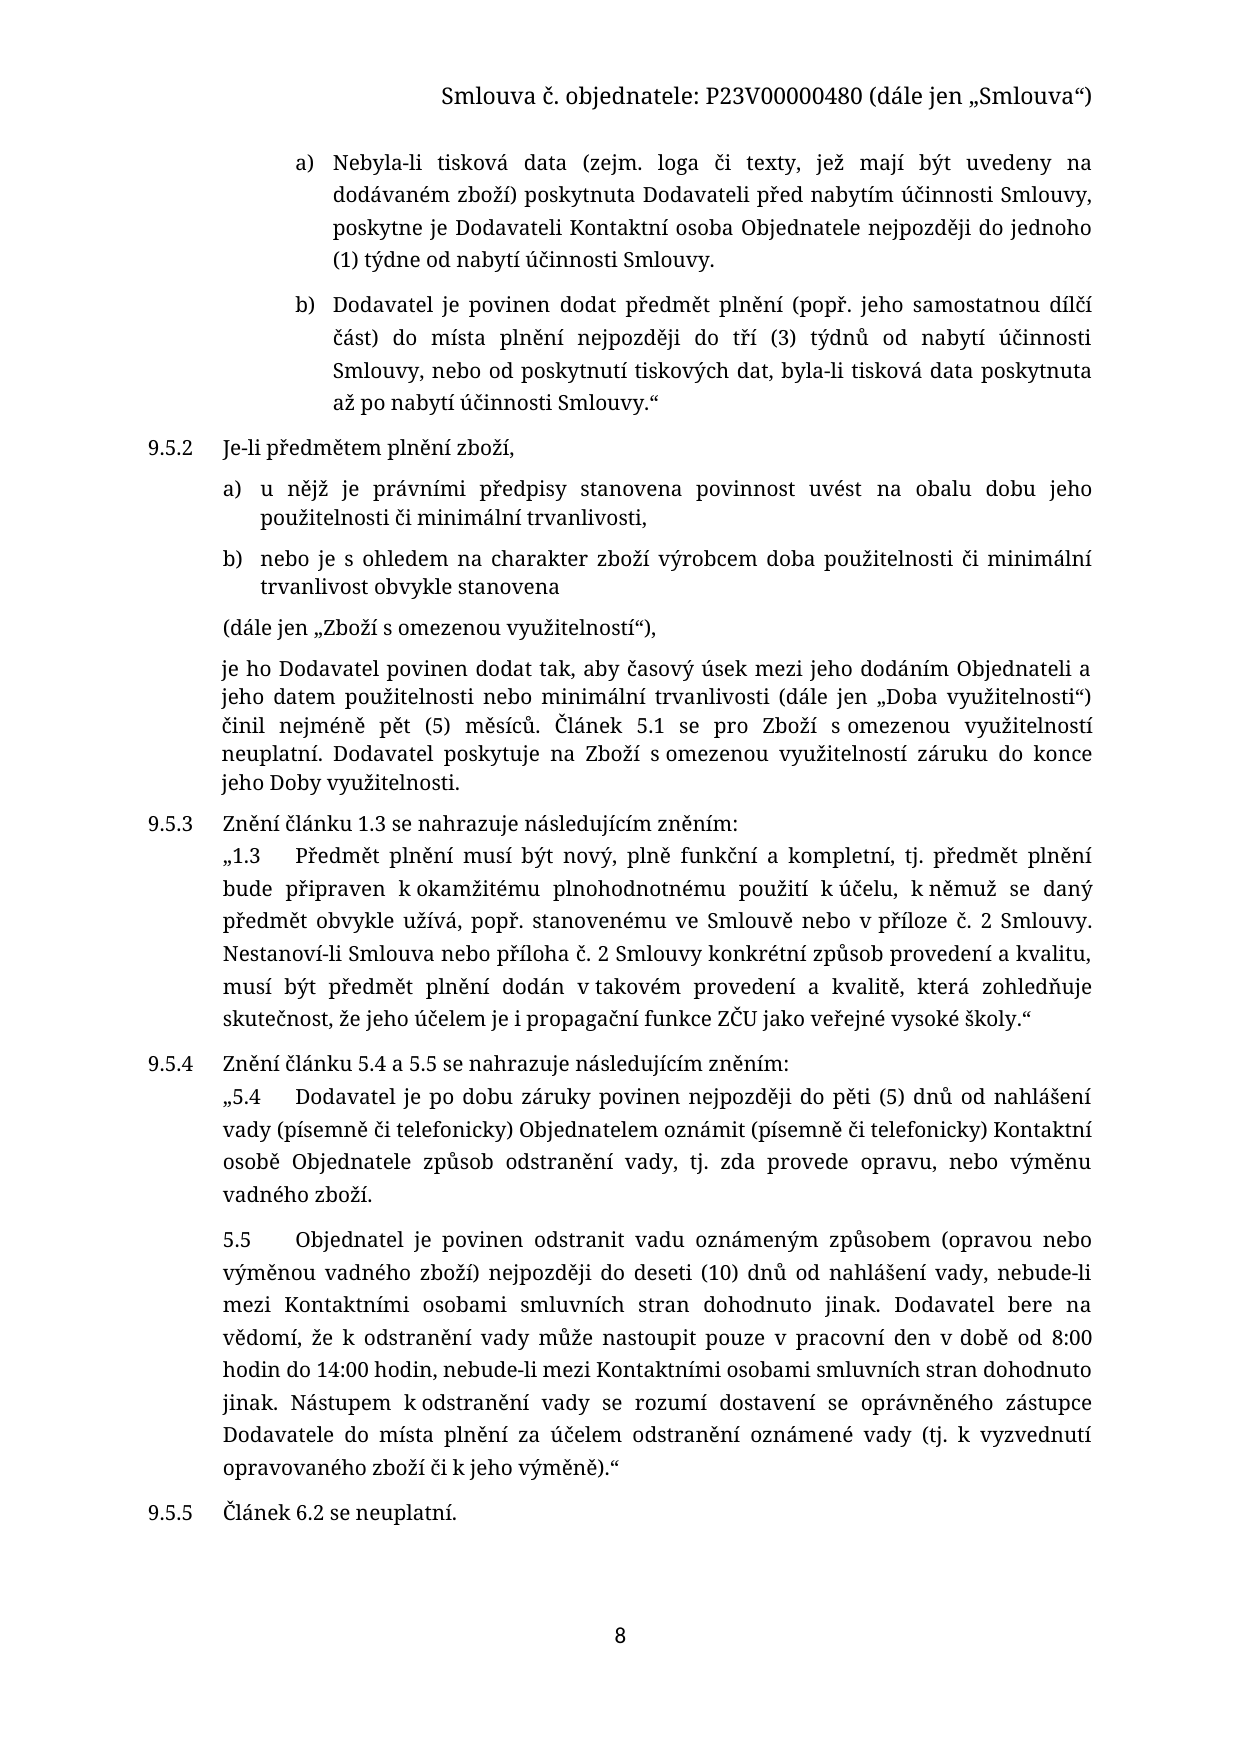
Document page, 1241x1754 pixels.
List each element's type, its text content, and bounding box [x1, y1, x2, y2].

text (dále jen „Zboží s omezenou využitelností“), [223, 613, 1093, 642]
list Znění článku 5.4 a 5.5 se nahrazuje následujícím zněním: [148, 1049, 1093, 1078]
list Je-li předmětem plnění zboží, [148, 433, 1093, 462]
list Článek 6.2 se neuplatní. [148, 1498, 1093, 1527]
list nebo je s ohledem na charakter zboží výrobcem doba použitelnosti či minimální trvanlivost obvykle stanovena [223, 544, 1093, 601]
list Znění článku 1.3 se nahrazuje následujícím zněním: [148, 809, 1093, 837]
list u nějž je právními předpisy stanovena povinnost uvést na obalu dobu jeho použitelnosti či minimální trvanlivosti, [223, 474, 1093, 531]
list „1.3 Předmět plnění musí být nový, plně funkční a kompletní, tj. předmět plnění bude připraven k okamžitému plnohodnotnému použití k účelu, k němuž se daný předmět obvykle užívá, popř. stanovenému ve Smlouvě nebo v příloze č. 2 Smlouvy. Nestanoví-li Smlouva nebo příloha č. 2 Smlouvy konkrétní způsob provedení a kvalitu, musí být předmět plnění dodán v takovém provedení a kvalitě, která zohledňuje skutečnost, že jeho účelem je i propagační funkce ZČU jako veřejné vysoké školy.“ [223, 841, 1093, 1033]
list 5.5 Objednatel je povinen odstranit vadu oznámeným způsobem (opravou nebo výměnou vadného zboží) nejpozději do deseti (10) dnů od nahlášení vady, nebude-li mezi Kontaktními osobami smluvních stran dohodnuto jinak. Dodavatel bere na vědomí, že k odstranění vady může nastoupit pouze v pracovní den v době od 8:00 hodin do 14:00 hodin, nebude-li mezi Kontaktními osobami smluvních stran dohodnuto jinak. Nástupem k odstranění vady se rozumí dostavení se oprávněného zástupce Dodavatele do místa plnění za účelem odstranění oznámené vady (tj. k vyzvednutí opravovaného zboží či k jeho výměně).“ [223, 1225, 1093, 1482]
list Nebyla-li tisková data (zejm. loga či texty, jež mají být uvedeny na dodávaném zboží) poskytnuta Dodavateli před nabytím účinnosti Smlouvy, poskytne je Dodavateli Kontaktní osoba Objednatele nejpozději do jednoho (1) týdne od nabytí účinnosti Smlouvy. [295, 148, 1093, 274]
list „5.4 Dodavatel je po dobu záruky povinen nejpozději do pěti (5) dnů od nahlášení vady (písemně či telefonicky) Objednatelem oznámit (písemně či telefonicky) Kontaktní osobě Objednatele způsob odstranění vady, tj. zda provede opravu, nebo výměnu vadného zboží. [223, 1082, 1093, 1208]
text je ho Dodavatel povinen dodat tak, aby časový úsek mezi jeho dodáním Objednateli a jeho datem použitelnosti nebo minimální trvanlivosti (dále jen „Doba využitelnosti“) činil nejméně pět (5) měsíců. Článek 5.1 se pro Zboží s omezenou využitelností neuplatní. Dodavatel poskytuje na Zboží s omezenou využitelností záruku do konce jeho Doby využitelnosti. [221, 654, 1093, 796]
list Dodavatel je povinen dodat předmět plnění (popř. jeho samostatnou dílčí část) do místa plnění nejpozději do tří (3) týdnů od nabytí účinnosti Smlouvy, nebo od poskytnutí tiskových dat, byla-li tisková data poskytnuta až po nabytí účinnosti Smlouvy.“ [295, 291, 1093, 417]
